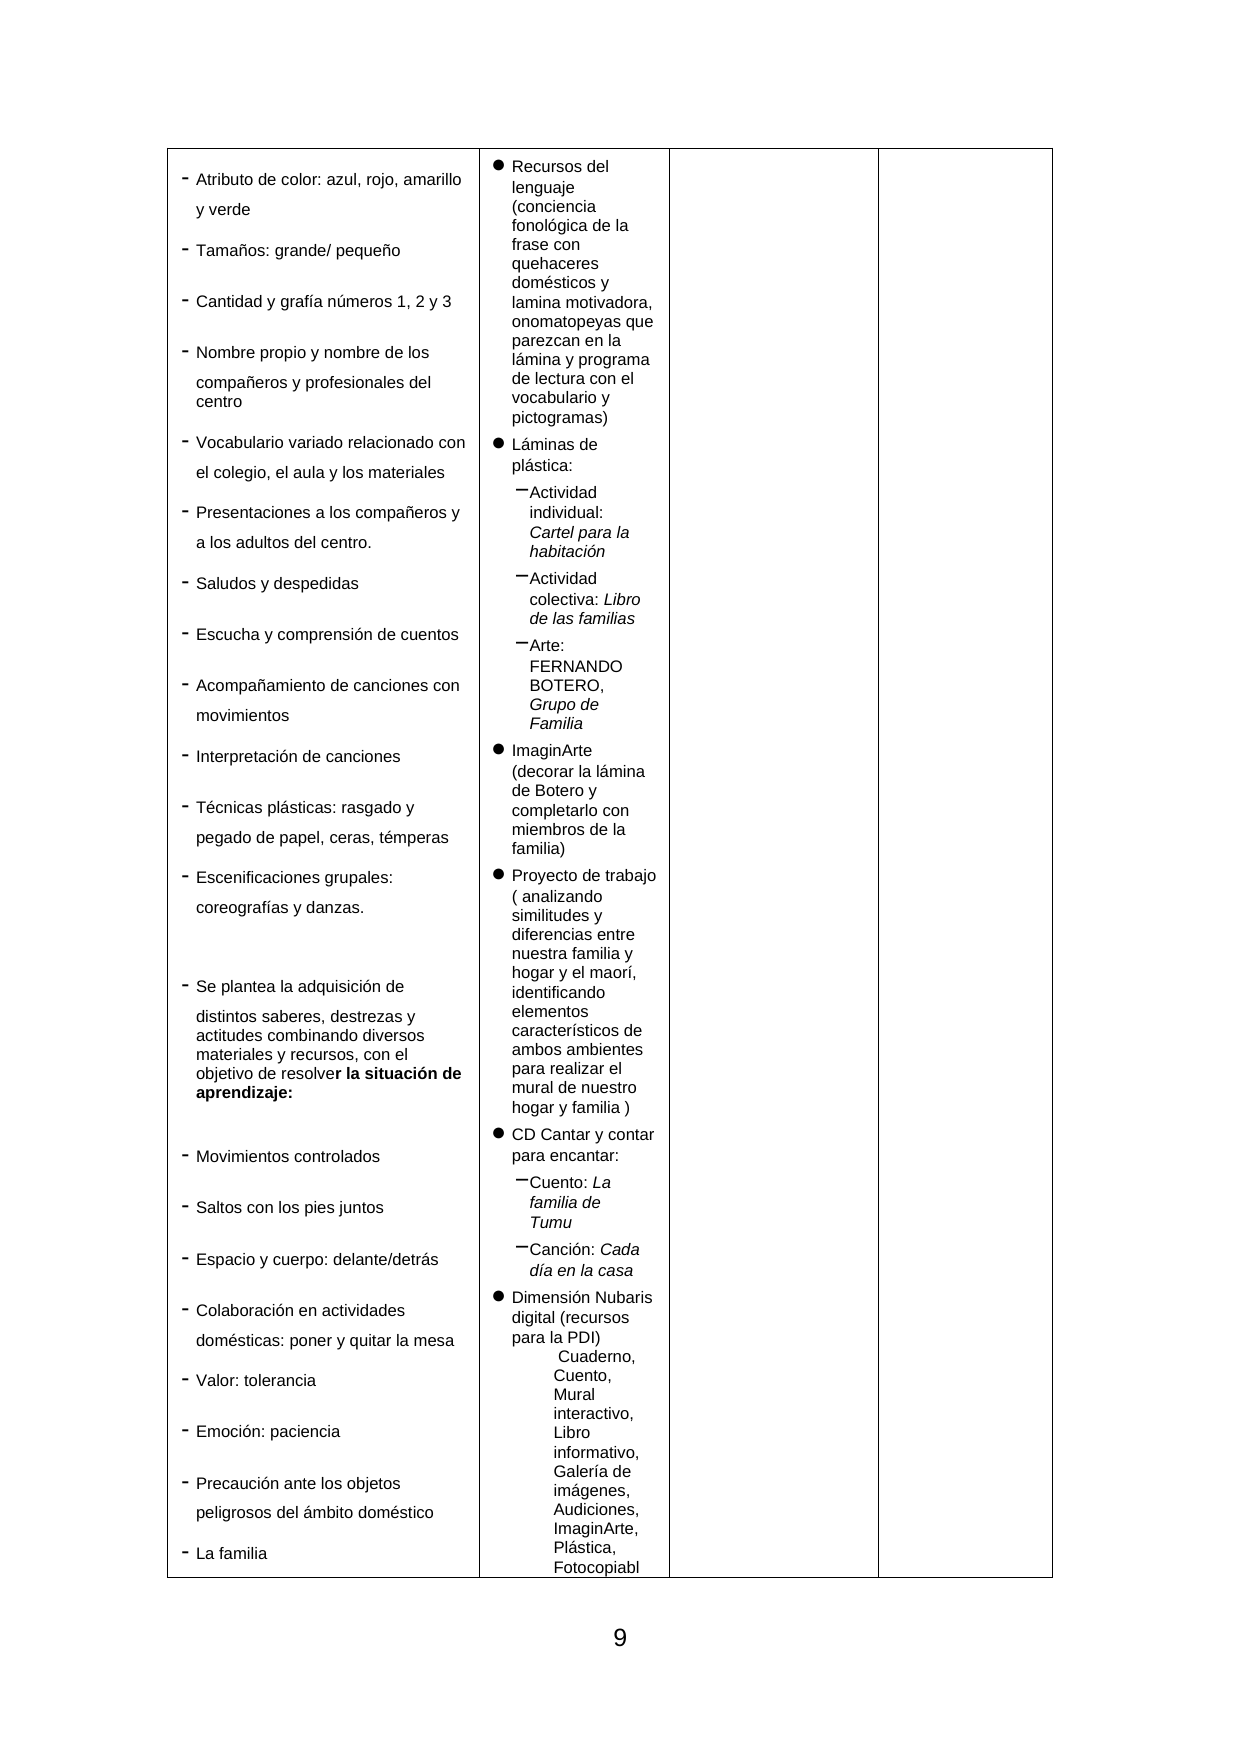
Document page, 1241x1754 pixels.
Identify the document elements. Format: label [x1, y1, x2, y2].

table_cell [480, 149, 669, 1577]
table_cell [879, 149, 1052, 1577]
table_cell [168, 149, 479, 1577]
table_cell [670, 149, 878, 1577]
